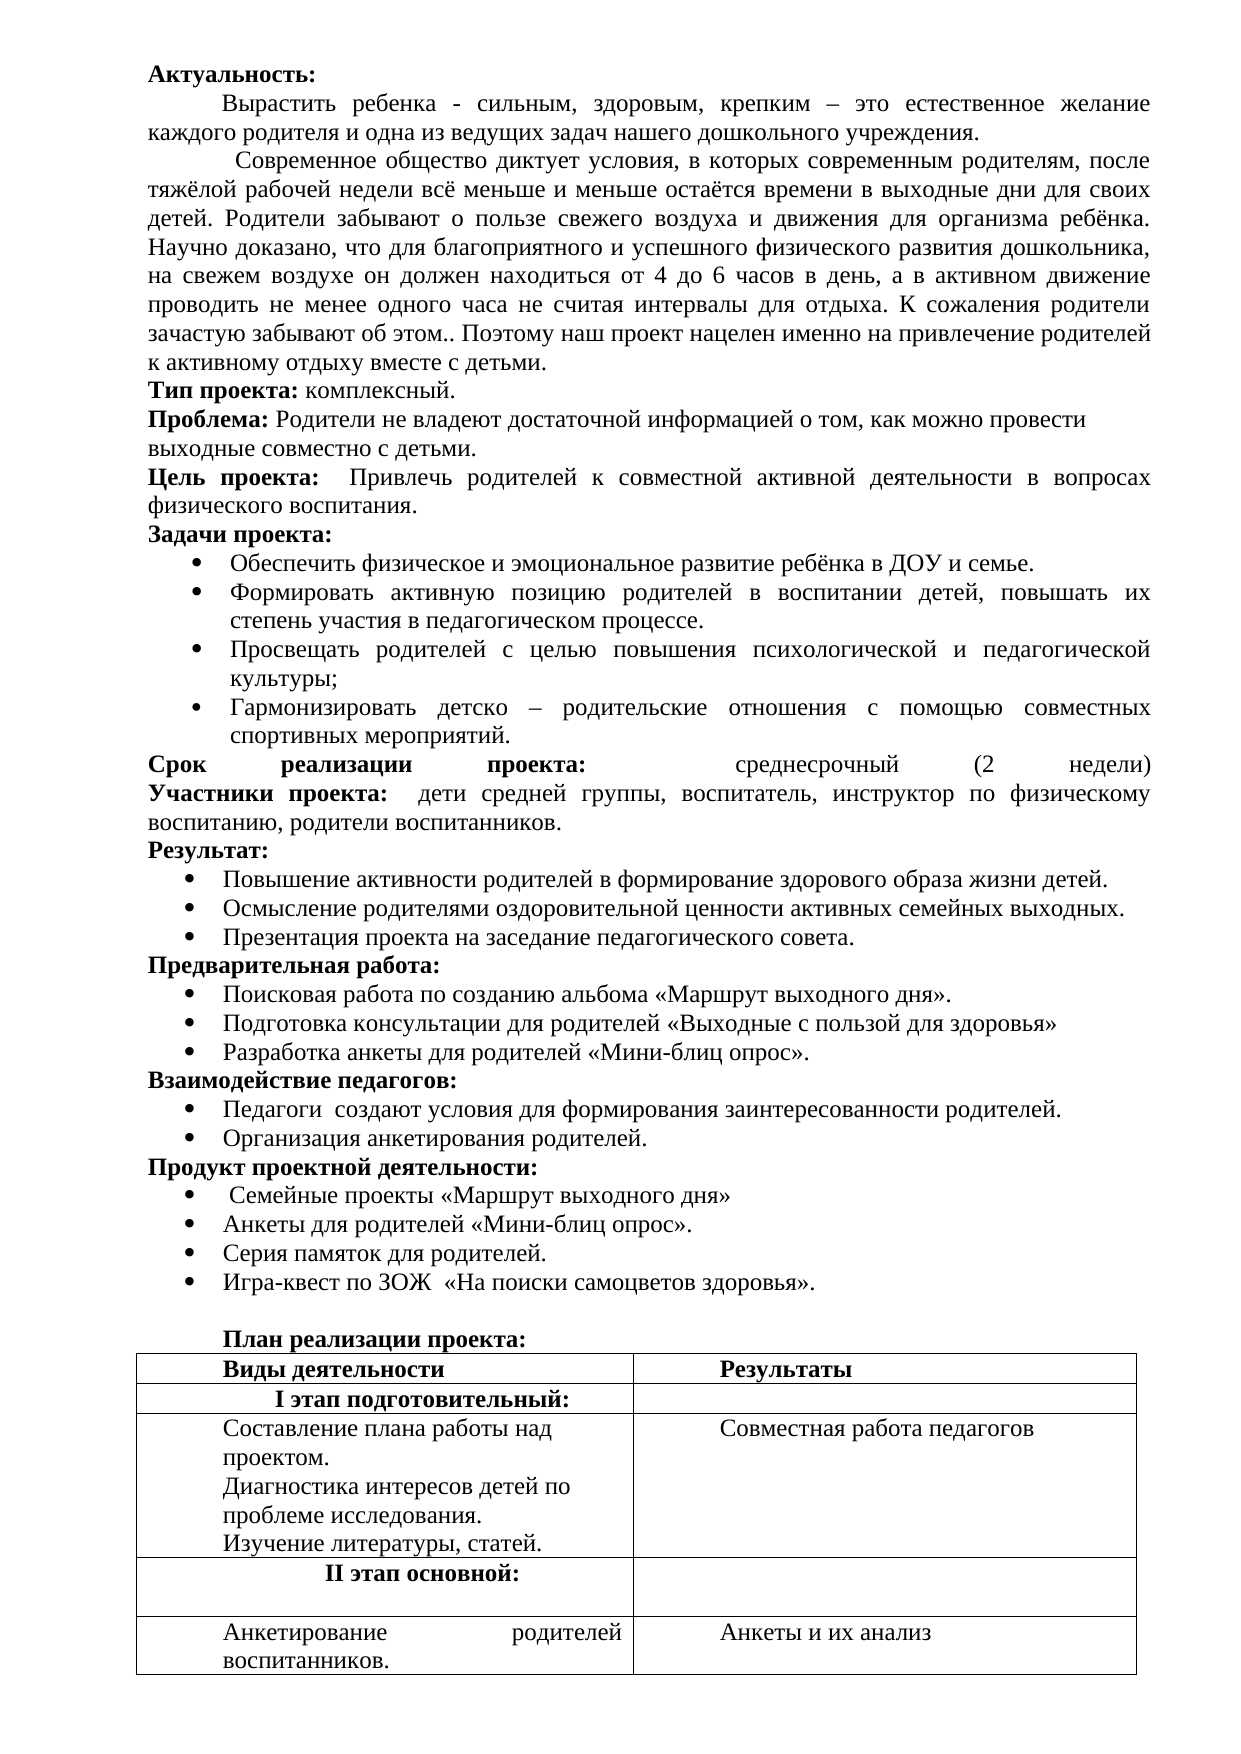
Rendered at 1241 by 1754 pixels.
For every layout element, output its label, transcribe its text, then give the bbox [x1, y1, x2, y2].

list Подготовка консультации для родителей «Выходные с пользой для здоровья» [185, 1008, 1152, 1037]
text Взаимодействие педагогов: [148, 1065, 1152, 1094]
text Актуальность: Вырастить ребенка - сильным, здоровым, крепким – это естественное желание каждого родителя и одна из ведущих задач нашего дошкольного учреждения. [148, 59, 1152, 145]
text Цель проекта: Привлечь родителей к совместной активной деятельности в вопросах физического воспитания. [148, 462, 1152, 519]
list Обеспечить физическое и эмоциональное развитие ребёнка в ДОУ и семье. [192, 548, 1152, 577]
text Продукт проектной деятельности: [148, 1152, 1152, 1180]
text Предварительная работа: [148, 950, 1152, 979]
table_header Виды деятельности [137, 1354, 633, 1383]
list Формировать активную позицию родителей в воспитании детей, повышать их степень участия в педагогическом процессе. [192, 577, 1152, 634]
list Разработка анкеты для родителей «Мини-блиц опрос». [185, 1037, 1152, 1065]
list Презентация проекта на заседание педагогического совета. [185, 922, 1152, 950]
table_cell I этап подготовительный: [137, 1384, 633, 1412]
table_cell II этап основной: [137, 1558, 633, 1616]
table_cell Анкеты и их анализ [634, 1617, 1136, 1674]
list Игра-квест по ЗОЖ «На поиски самоцветов здоровья». [185, 1267, 1152, 1295]
table_cell Анкетирование родителей воспитанников. [137, 1617, 633, 1674]
list Поисковая работа по созданию альбома «Маршрут выходного дня». [185, 979, 1152, 1008]
list Осмысление родителями оздоровительной ценности активных семейных выходных. [185, 893, 1152, 922]
list Семейные проекты «Маршрут выходного дня» [185, 1180, 1152, 1209]
text Тип проекта: комплексный. Проблема: Родители не владеют достаточной информацией о том, как можно провести выходные совместно с детьми. [148, 375, 1152, 462]
list Анкеты для родителей «Мини-блиц опрос». [185, 1209, 1152, 1238]
list Серия памяток для родителей. [185, 1238, 1152, 1267]
table_header Результаты [634, 1354, 1136, 1383]
list Организация анкетирования родителей. [185, 1123, 1152, 1152]
text Срок реализации проекта: среднесрочный (2 недели) Участники проекта: дети средней группы, воспитатель, инструктор по физическому воспитанию, родители воспитанников. [148, 749, 1152, 835]
text Задачи проекта: [148, 519, 1152, 548]
list Гармонизировать детско – родительские отношения с помощью совместных спортивных мероприятий. [192, 692, 1152, 749]
table_cell Составление плана работы над проектом. Диагностика интересов детей по проблеме исследования. Изучение литературы, статей. [137, 1414, 633, 1557]
table_cell [634, 1558, 1136, 1616]
list Повышение активности родителей в формирование здорового образа жизни детей. [185, 864, 1152, 893]
table_cell Совместная работа педагогов [634, 1414, 1136, 1557]
text Современное общество диктует условия, в которых современным родителям, после тяжёлой рабочей недели всё меньше и меньше остаётся времени в выходные дни для своих детей. Родители забывают о пользе свежего воздуха и движения для организма ребёнка. Научно доказано, что для благоприятного и успешного физического развития дошкольника, на свежем воздухе он должен находиться от 4 до 6 часов в день, а в активном движение проводить не менее одного часа не считая интервалы для отдыха. К сожаления родители зачастую забывают об этом.. Поэтому наш проект нацелен именно на привлечение родителей к активному отдыху вместе с детьми. [148, 145, 1152, 375]
text План реализации проекта: [223, 1324, 1152, 1353]
text Результат: [148, 835, 1152, 864]
table_cell [634, 1384, 1136, 1412]
list Педагоги создают условия для формирования заинтересованности родителей. [185, 1094, 1152, 1123]
list Просвещать родителей с целью повышения психологической и педагогической культуры; [192, 634, 1152, 692]
